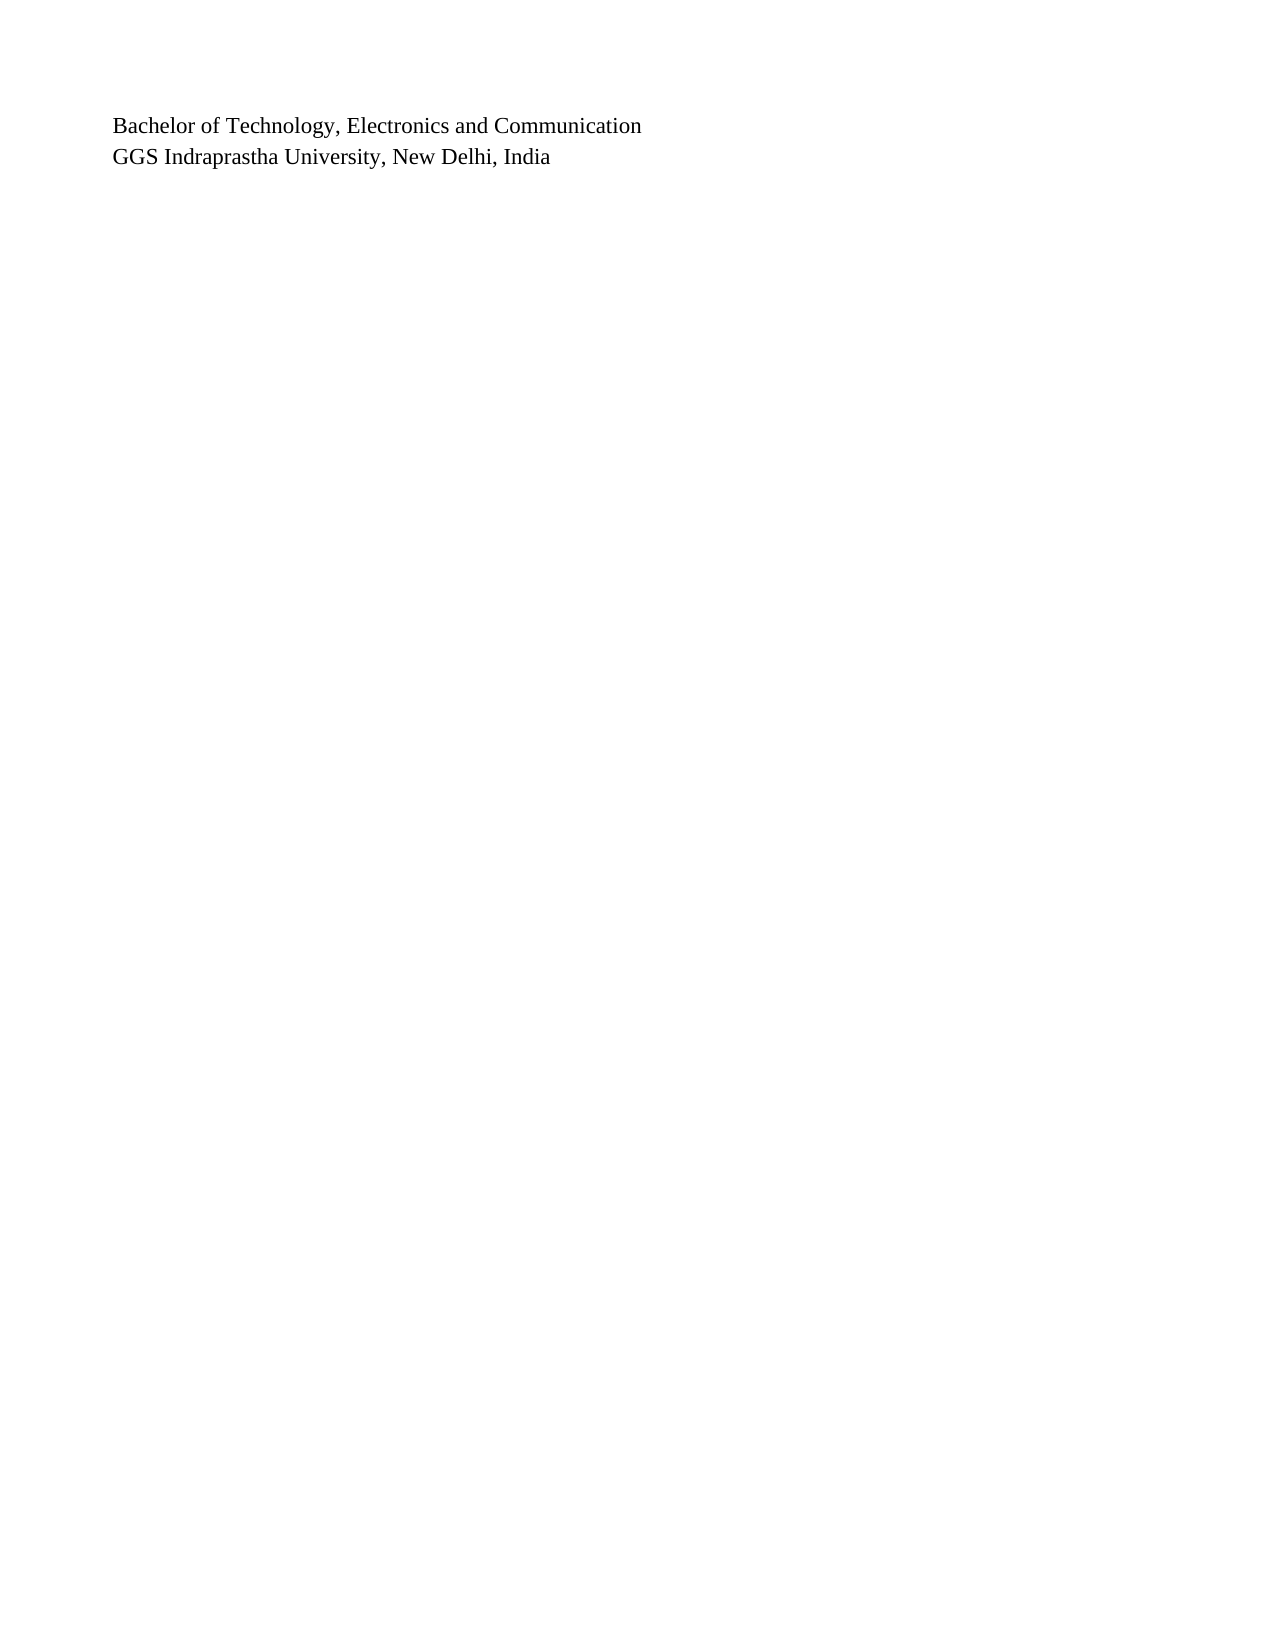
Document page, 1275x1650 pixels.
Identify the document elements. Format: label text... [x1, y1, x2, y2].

text Bachelor of Technology, Electronics and Communication GGS Indraprastha University, New Delhi, India [112, 112, 1162, 169]
